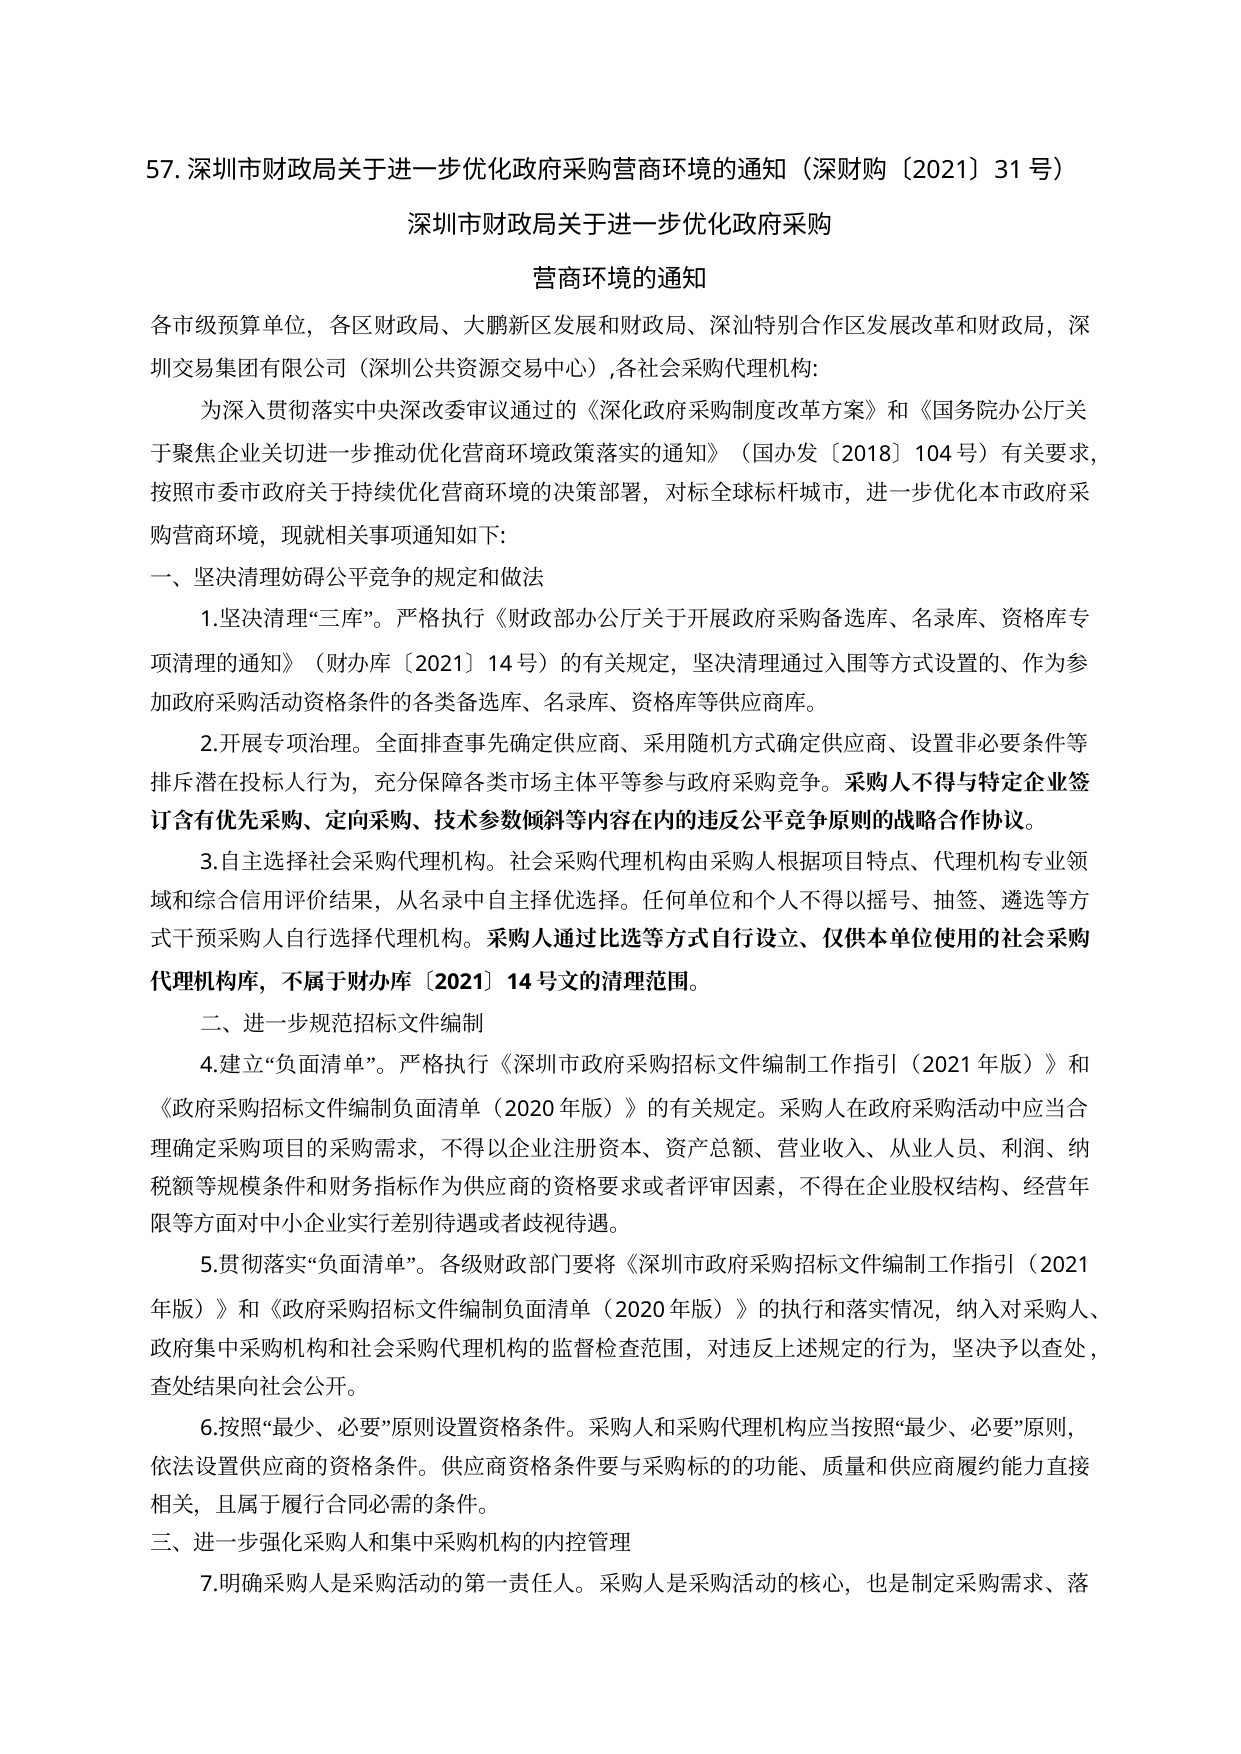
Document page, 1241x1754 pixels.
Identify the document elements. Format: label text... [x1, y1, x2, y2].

text 二、进一步规范招标文件编制 [150, 1011, 1090, 1036]
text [150, 1568, 1090, 1598]
text 3.自主选择社会采购代理机构。社会采购代理机构由采购人根据项目特点、代理机构专业领域和综合信用评价结果，从名录中自主择优选择。任何单位和个人不得以摇号、抽签、遴选等方式干预采购人自行选择代理机构。采购人通过比选等方式自行设立、仅供本单位使用的社会采购代理机构库，不属于财办库〔2021〕14号文的清理范围。 [150, 846, 1090, 996]
text 各市级预算单位，各区财政局、大鹏新区发展和财政局、深汕特别合作区发展改革和财政局，深圳交易集团有限公司（深圳公共资源交易中心）,各社会采购代理机构: [150, 313, 1090, 383]
text 一、坚决清理妨碍公平竞争的规定和做法 [150, 565, 1090, 590]
text 6.按照“最少、必要”原则设置资格条件。采购人和采购代理机构应当按照“最少、必要”原则，依法设置供应商的资格条件。供应商资格条件要与采购标的的功能、质量和供应商履约能力直接相关，且属于履行合同必需的条件。 [150, 1412, 1090, 1517]
text 三、进一步强化采购人和集中采购机构的内控管理 [150, 1530, 1090, 1555]
text 1.坚决清理“三库”。严格执行《财政部办公厅关于开展政府采购备选库、名录库、资格库专项清理的通知》（财办库〔2021〕14号）的有关规定，坚决清理通过入围等方式设置的、作为参加政府采购活动资格条件的各类备选库、名录库、资格库等供应商库。 [150, 603, 1090, 715]
text 深圳市财政局关于进一步优化政府采购 [150, 204, 1090, 241]
text 营商环境的通知 [150, 259, 1090, 295]
text 5.贯彻落实“负面清单”。各级财政部门要将《深圳市政府采购招标文件编制工作指引（2021年版）》和《政府采购招标文件编制负面清单（2020年版）》的执行和落实情况，纳入对采购人、政府集中采购机构和社会采购代理机构的监督检查范围，对违反上述规定的行为，坚决予以查处，查处结果向社会公开。 [150, 1249, 1090, 1399]
text 为深入贯彻落实中央深改委审议通过的《深化政府采购制度改革方案》和《国务院办公厅关于聚焦企业关切进一步推动优化营商环境政策落实的通知》（国办发〔2018〕104号）有关要求，按照市委市政府关于持续优化营商环境的决策部署，对标全球标杆城市，进一步优化本市政府采购营商环境，现就相关事项通知如下: [150, 398, 1090, 550]
text 4.建立“负面清单”。严格执行《深圳市政府采购招标文件编制工作指引（2021年版）》和《政府采购招标文件编制负面清单（2020年版）》的有关规定。采购人在政府采购活动中应当合理确定采购项目的采购需求，不得以企业注册资本、资产总额、营业收入、从业人员、利润、纳税额等规模条件和财务指标作为供应商的资格要求或者评审因素，不得在企业股权结构、经营年限等方面对中小企业实行差别待遇或者歧视待遇。 [150, 1049, 1090, 1237]
text 57. 深圳市财政局关于进一步优化政府采购营商环境的通知（深财购〔2021〕31号） [145, 150, 1090, 186]
text 2.开展专项治理。全面排查事先确定供应商、采用随机方式确定供应商、设置非必要条件等排斥潜在投标人行为，充分保障各类市场主体平等参与政府采购竞争。采购人不得与特定企业签订含有优先采购、定向采购、技术参数倾斜等内容在内的违反公平竞争原则的战略合作协议。 [150, 728, 1090, 833]
